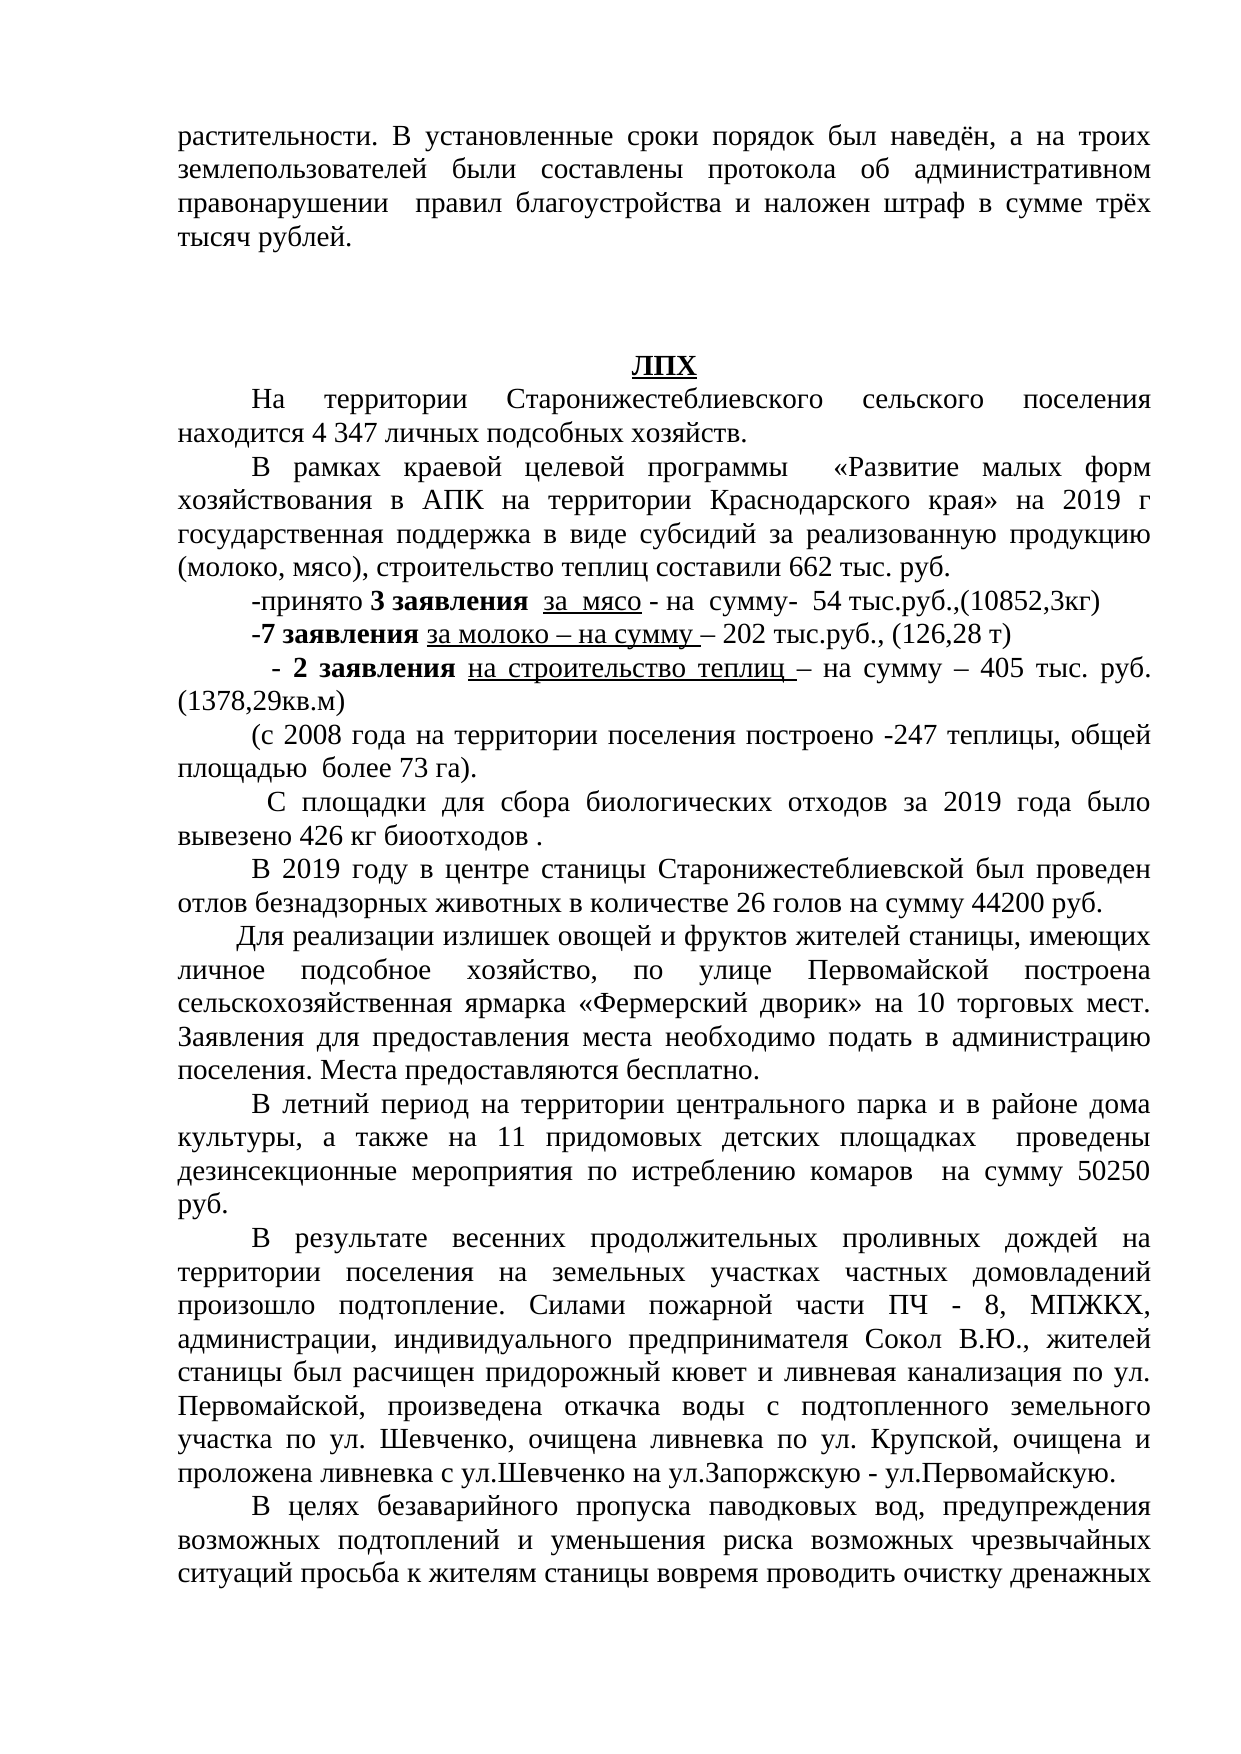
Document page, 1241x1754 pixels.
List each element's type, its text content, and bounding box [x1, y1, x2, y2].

text (с 2008 года на территории поселения построено -247 теплицы, общей площадью более 73 га). [177, 717, 1152, 784]
text На территории Старонижестеблиевского сельского поселения находится 4 347 личных подсобных хозяйств. [177, 382, 1152, 449]
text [177, 1488, 1152, 1589]
text -принято 3 заявления за мясо - на сумму- 54 тыс.руб.,(10852,3кг) [177, 583, 1152, 616]
text В летний период на территории центрального парка и в районе дома культуры, а также на 11 придомовых детских площадках проведены дезинсекционные мероприятия по истреблению комаров на сумму 50250 руб. [177, 1086, 1152, 1220]
text - 2 заявления на строительство теплиц – на сумму – 405 тыс. руб.(1378,29кв.м) [177, 650, 1152, 717]
text Для реализации излишек овощей и фруктов жителей станицы, имеющих личное подсобное хозяйство, по улице Первомайской построена сельскохозяйственная ярмарка «Фермерский дворик» на 10 торговых мест. Заявления для предоставления места необходимо подать в администрацию поселения. Места предоставляются бесплатно. [177, 918, 1152, 1086]
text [177, 118, 1152, 252]
text В рамках краевой целевой программы «Развитие малых форм хозяйствования в АПК на территории Краснодарского края» на 2019 г государственная поддержка в виде субсидий за реализованную продукцию (молоко, мясо), строительство теплиц составили 662 тыс. руб. [177, 449, 1152, 583]
text В 2019 году в центре станицы Старонижестеблиевской был проведен отлов безнадзорных животных в количестве 26 голов на сумму 44200 руб. [177, 851, 1152, 918]
text -7 заявления за молоко – на сумму – 202 тыс.руб., (126,28 т) [177, 616, 1152, 650]
text С площадки для сбора биологических отходов за 2019 года было вывезено 426 кг биоотходов . [177, 784, 1152, 851]
text В результате весенних продолжительных проливных дождей на территории поселения на земельных участках частных домовладений произошло подтопление. Силами пожарной части ПЧ - 8, МПЖКХ, администрации, индивидуального предпринимателя Сокол В.Ю., жителей станицы был расчищен придорожный кювет и ливневая канализация по ул. Первомайской, произведена откачка воды с подтопленного земельного участка по ул. Шевченко, очищена ливневка по ул. Крупской, очищена и проложена ливневка с ул.Шевченко на ул.Запоржскую - ул.Первомайскую. [177, 1220, 1152, 1488]
text ЛПХ [177, 348, 1152, 382]
